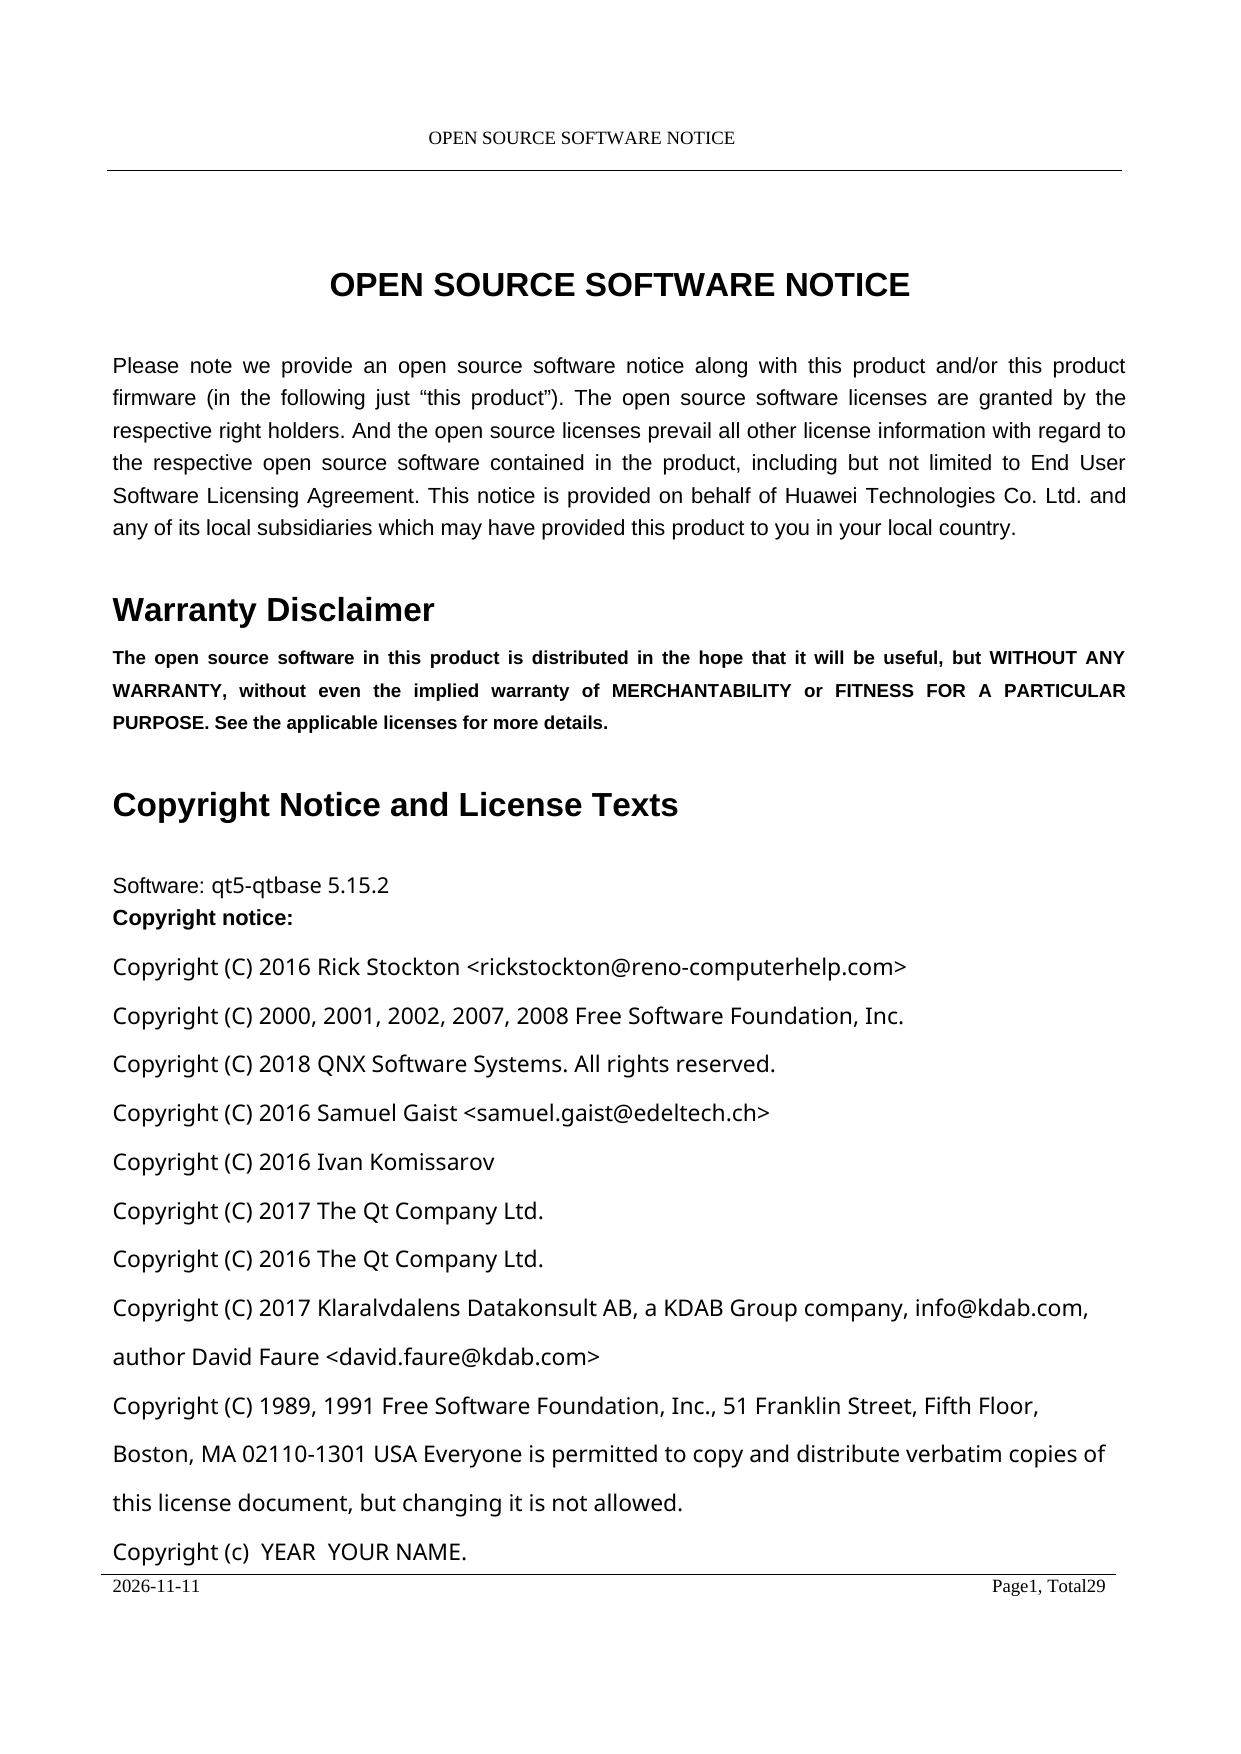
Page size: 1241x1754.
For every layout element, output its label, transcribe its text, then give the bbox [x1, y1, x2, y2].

text Copyright Notice and License Texts [112, 771, 1128, 836]
text Please note we provide an open source software notice along with this product and/or this product firmware (in the following just “this product”). The open source software licenses are granted by the respective right holders. And the open source licenses prevail all other license information with regard to the respective open source software contained in the product, including but not limited to End User Software Licensing Agreement. This notice is provided on behalf of Huawei Technologies Co. Ltd. and any of its local subsidiaries which may have provided this product to you in your local country. [112, 349, 1128, 544]
text The open source software in this product is distributed in the hope that it will be useful, but WITHOUT ANY WARRANTY, without even the implied warranty of MERCHANTABILITY or FITNESS FOR A PARTICULAR PURPOSE. See the applicable licenses for more details. [112, 641, 1128, 739]
text Warranty Disclaimer [112, 576, 1128, 641]
text OPEN SOURCE SOFTWARE NOTICE [112, 251, 1128, 316]
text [112, 901, 1128, 1568]
text Software: qt5-qtbase 5.15.2 [112, 869, 1128, 901]
